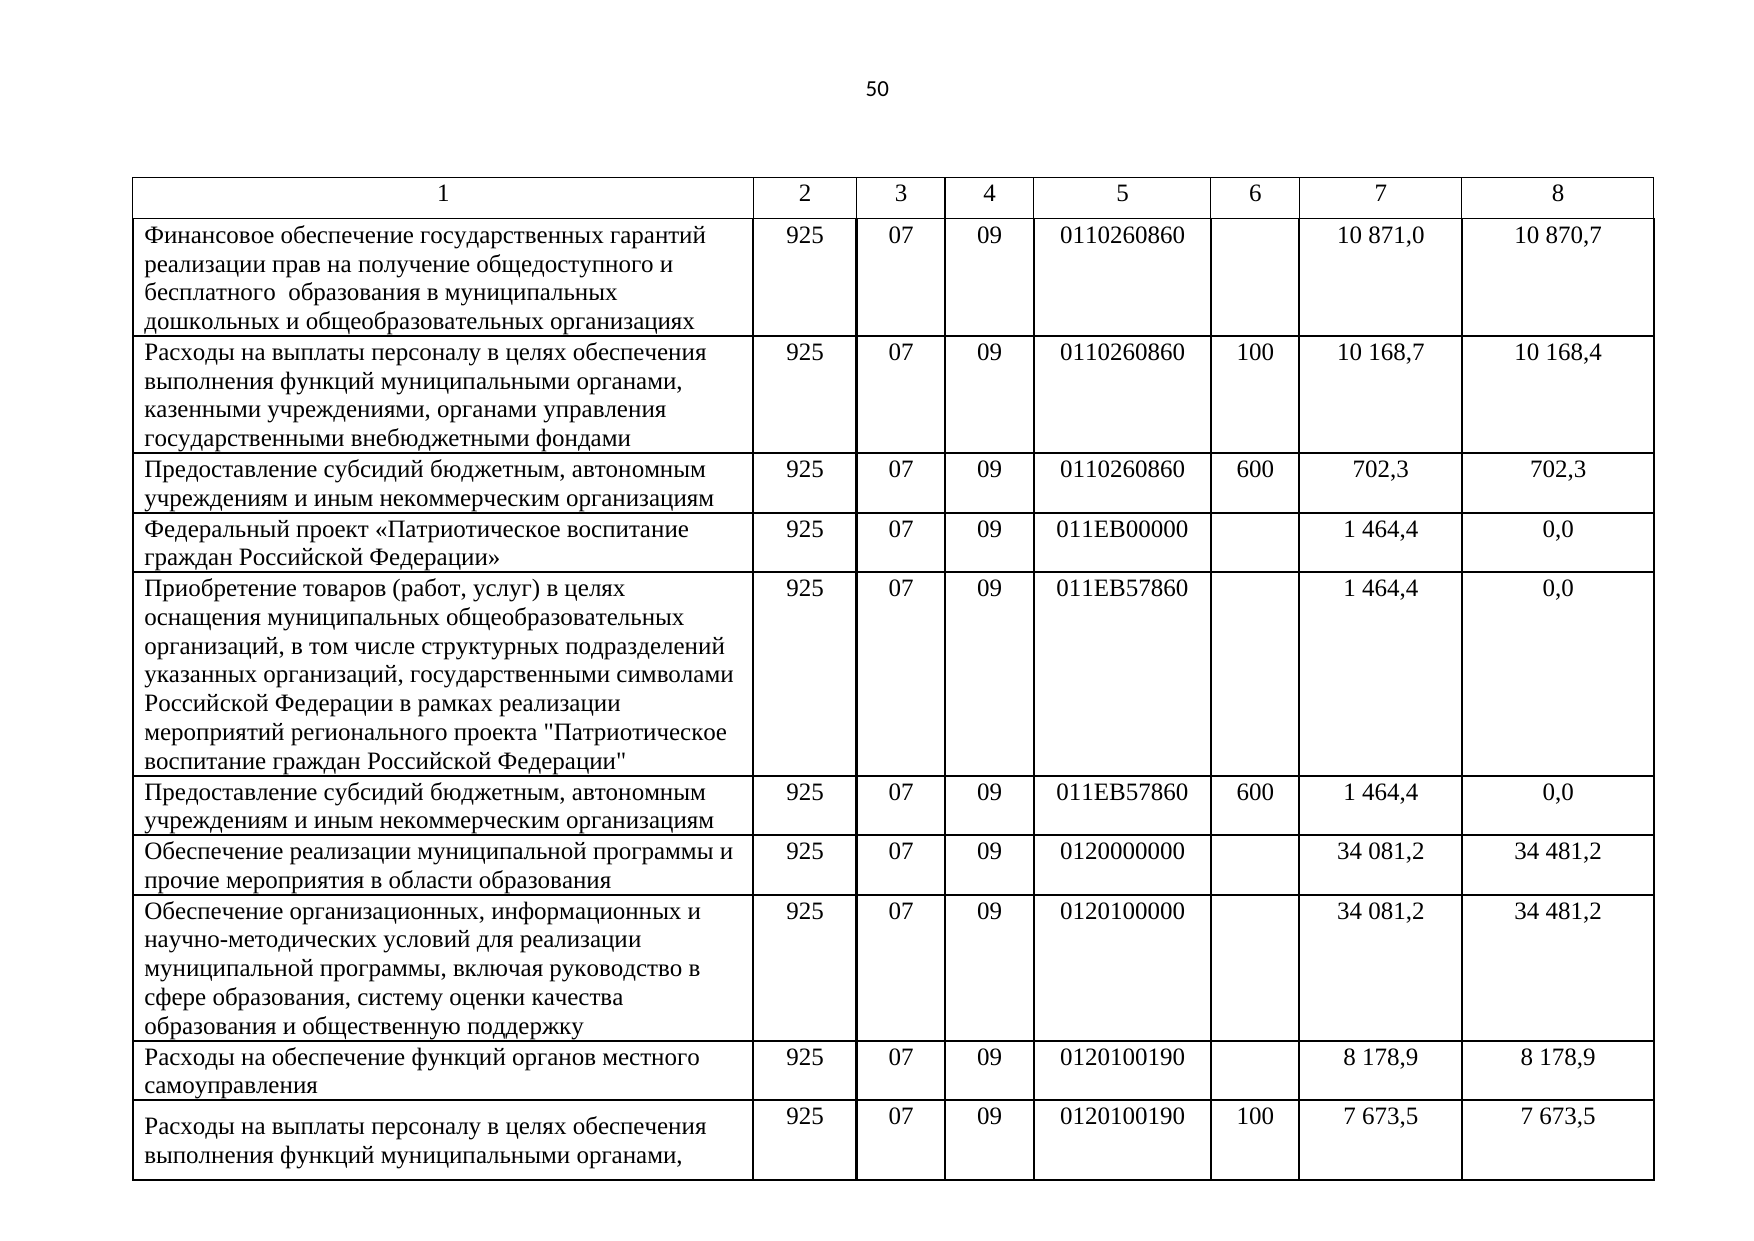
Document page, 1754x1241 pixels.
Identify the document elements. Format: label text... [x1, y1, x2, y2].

table_header 8 [1462, 178, 1653, 218]
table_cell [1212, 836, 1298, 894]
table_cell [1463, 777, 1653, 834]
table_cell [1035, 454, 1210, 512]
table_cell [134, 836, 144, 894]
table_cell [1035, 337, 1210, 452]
table_header 2 [754, 178, 856, 218]
table_header 1 [133, 178, 753, 218]
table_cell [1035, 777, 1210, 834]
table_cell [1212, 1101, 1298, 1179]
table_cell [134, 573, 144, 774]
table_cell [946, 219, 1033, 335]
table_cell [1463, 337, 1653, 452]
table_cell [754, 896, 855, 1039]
table_header 7 [1300, 178, 1461, 218]
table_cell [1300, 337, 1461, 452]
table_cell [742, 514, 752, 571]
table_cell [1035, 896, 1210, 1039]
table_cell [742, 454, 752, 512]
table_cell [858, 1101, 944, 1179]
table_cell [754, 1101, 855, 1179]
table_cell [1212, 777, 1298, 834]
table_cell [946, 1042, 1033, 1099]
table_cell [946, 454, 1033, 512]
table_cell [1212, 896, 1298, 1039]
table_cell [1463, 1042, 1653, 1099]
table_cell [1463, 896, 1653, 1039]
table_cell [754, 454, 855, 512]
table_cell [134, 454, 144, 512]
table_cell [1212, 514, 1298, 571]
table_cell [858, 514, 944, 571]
table_header 3 [857, 178, 944, 218]
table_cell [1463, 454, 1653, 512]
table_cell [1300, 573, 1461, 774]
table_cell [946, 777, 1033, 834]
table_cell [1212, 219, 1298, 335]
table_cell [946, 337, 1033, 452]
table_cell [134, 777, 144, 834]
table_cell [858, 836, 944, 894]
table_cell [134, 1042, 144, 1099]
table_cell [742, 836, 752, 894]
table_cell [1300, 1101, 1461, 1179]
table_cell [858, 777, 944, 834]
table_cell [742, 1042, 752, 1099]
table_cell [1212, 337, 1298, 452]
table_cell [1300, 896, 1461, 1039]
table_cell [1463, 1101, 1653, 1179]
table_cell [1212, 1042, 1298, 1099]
table_header 5 [1034, 178, 1210, 218]
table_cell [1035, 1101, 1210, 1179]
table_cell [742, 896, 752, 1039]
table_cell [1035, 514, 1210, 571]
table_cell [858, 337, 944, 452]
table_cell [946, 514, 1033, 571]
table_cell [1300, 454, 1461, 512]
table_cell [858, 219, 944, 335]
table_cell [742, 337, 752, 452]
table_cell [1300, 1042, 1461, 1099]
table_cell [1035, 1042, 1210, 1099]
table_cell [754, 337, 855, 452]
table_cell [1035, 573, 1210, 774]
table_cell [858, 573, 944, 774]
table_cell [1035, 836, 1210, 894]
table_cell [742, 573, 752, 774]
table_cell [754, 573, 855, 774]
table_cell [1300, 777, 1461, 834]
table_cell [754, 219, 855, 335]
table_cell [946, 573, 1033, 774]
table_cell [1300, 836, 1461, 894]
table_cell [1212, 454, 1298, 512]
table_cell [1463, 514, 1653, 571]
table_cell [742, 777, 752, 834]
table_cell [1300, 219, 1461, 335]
table_header 6 [1211, 178, 1299, 218]
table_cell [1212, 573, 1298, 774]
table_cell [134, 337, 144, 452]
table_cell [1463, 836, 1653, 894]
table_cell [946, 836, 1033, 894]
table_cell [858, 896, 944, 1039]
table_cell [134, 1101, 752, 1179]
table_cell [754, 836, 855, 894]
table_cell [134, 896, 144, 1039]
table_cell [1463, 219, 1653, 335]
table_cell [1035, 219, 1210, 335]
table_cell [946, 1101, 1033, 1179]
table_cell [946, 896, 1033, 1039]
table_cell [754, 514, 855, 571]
table_header 4 [946, 178, 1033, 218]
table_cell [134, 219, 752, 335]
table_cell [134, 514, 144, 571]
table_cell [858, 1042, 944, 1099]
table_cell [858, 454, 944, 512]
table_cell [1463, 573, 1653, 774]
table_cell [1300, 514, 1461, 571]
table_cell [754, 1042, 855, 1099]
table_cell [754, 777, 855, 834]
